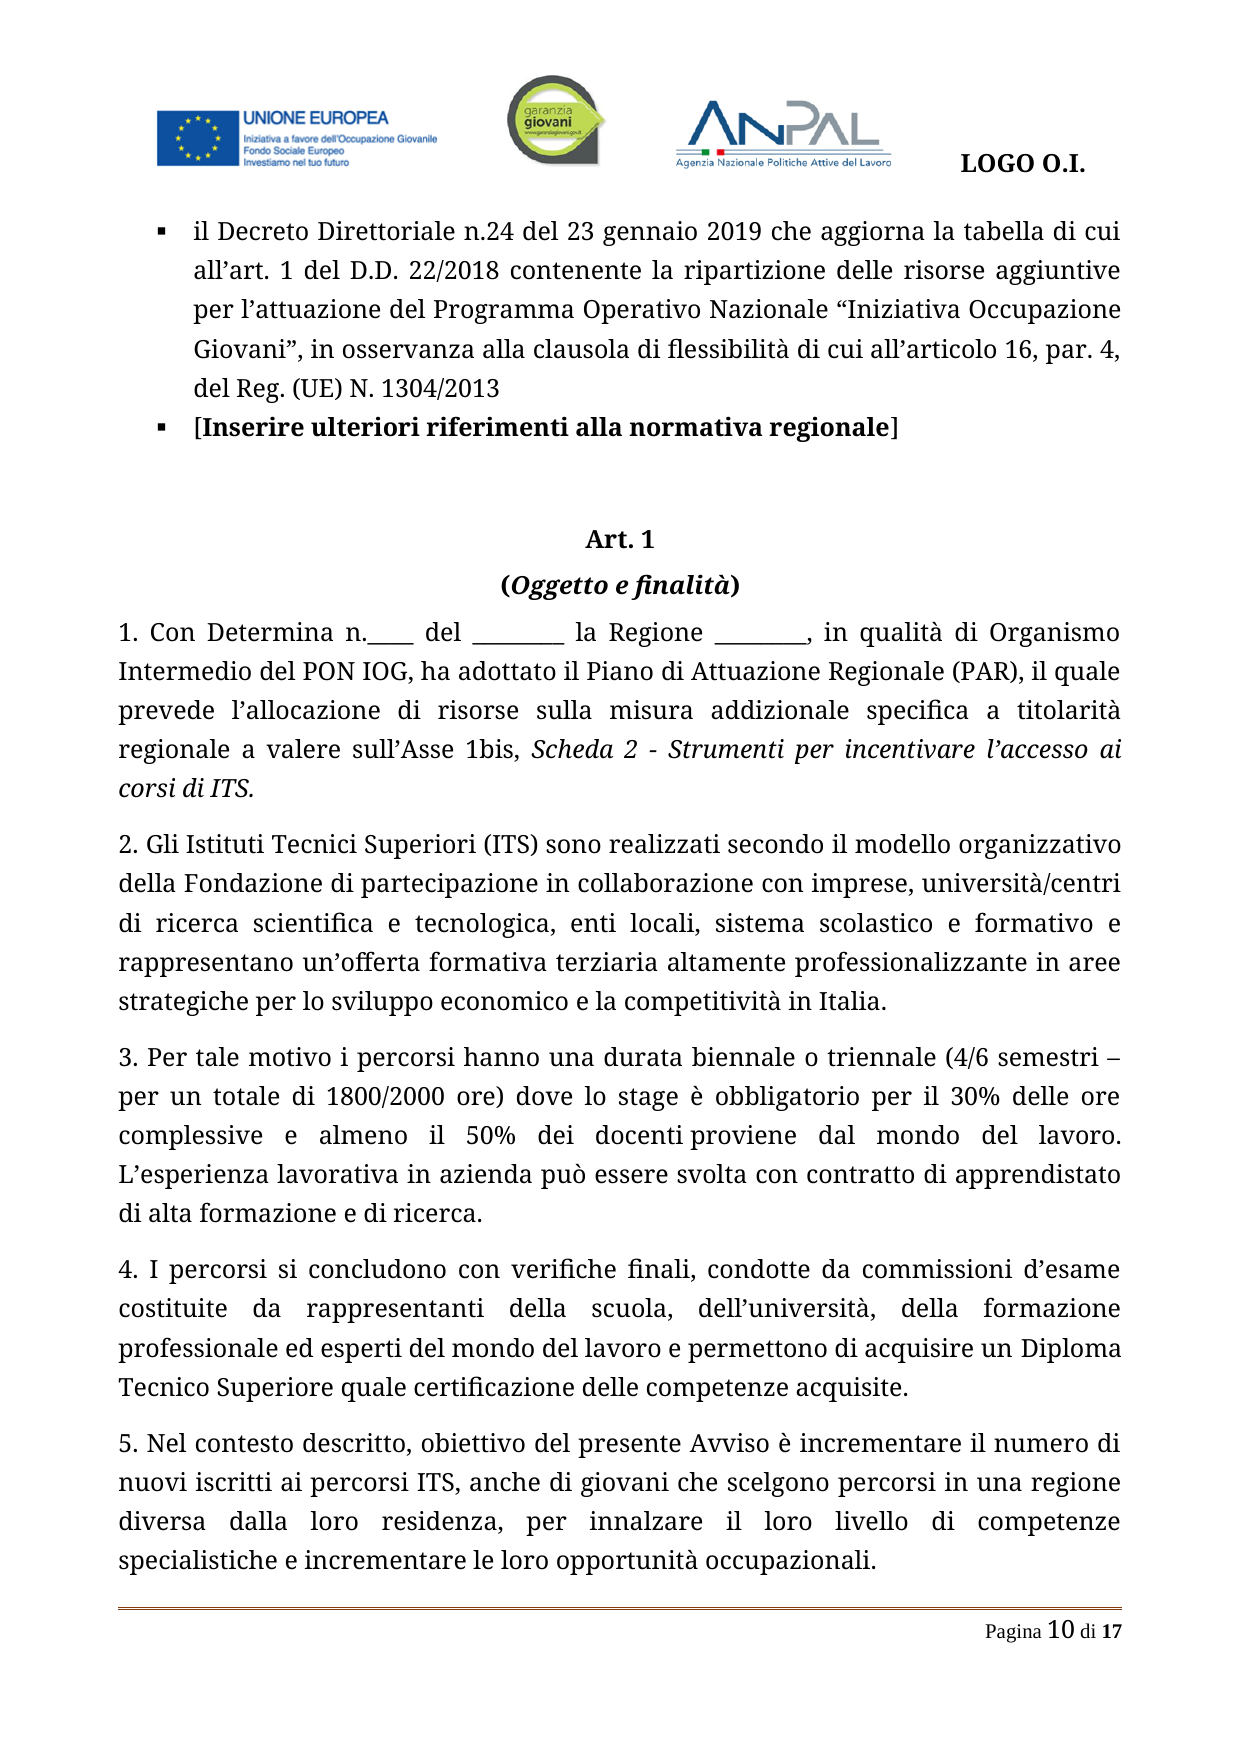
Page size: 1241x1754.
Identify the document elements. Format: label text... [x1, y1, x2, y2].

picture [153, 105, 447, 173]
list il Decreto Direttoriale n.24 del 23 gennaio 2019 che aggiorna la tabella di cui all’art. 1 del D.D. 22/2018 contenente la ripartizione delle risorse aggiuntive per l’attuazione del Programma Operativo Nazionale “Iniziativa Occupazione Giovani”, in osservanza alla clausola di flessibilità di cui all’articolo 16, par. 4, del Reg. (UE) N. 1304/2013 [156, 214, 1122, 404]
subtitle (Oggetto e finalità) [118, 568, 1122, 602]
text 1. Con Determina n.____ del ________ la Regione ________, in qualità di Organismo Intermedio del PON IOG, ha adottato il Piano di Attuazione Regionale (PAR), il quale prevede l’allocazione di risorse sulla misura addizionale specifica a titolarità regionale a valere sull’Asse 1bis, Scheda 2 - Strumenti per incentivare l’accesso ai corsi di ITS. [118, 614, 1122, 805]
list [Inserire ulteriori riferimenti alla normativa regionale] [156, 410, 1122, 444]
picture [505, 73, 608, 173]
subtitle Art. 1 [118, 521, 1122, 555]
text 2. Gli Istituti Tecnici Superiori (ITS) sono realizzati secondo il modello organizzativo della Fondazione di partecipazione in collaborazione con imprese, università/centri di ricerca scientifica e tecnologica, enti locali, sistema scolastico e formativo e rappresentano un’offerta formativa terziaria altamente professionalizzante in aree strategiche per lo sviluppo economico e la competitività in Italia. [118, 827, 1122, 1018]
picture [666, 89, 902, 173]
text 3. Per tale motivo i percorsi hanno una durata biennale o triennale (4/6 semestri – per un totale di 1800/2000 ore) dove lo stage è obbligatorio per il 30% delle ore complessive e almeno il 50% dei docenti proviene dal mondo del lavoro. L’esperienza lavorativa in azienda può essere svolta con contratto di apprendistato di alta formazione e di ricerca. [118, 1039, 1122, 1230]
text 4. I percorsi si concludono con verifiche finali, condotte da commissioni d’esame costituite da rappresentanti della scuola, dell’università, della formazione professionale ed esperti del mondo del lavoro e permettono di acquisire un Diploma Tecnico Superiore quale certificazione delle competenze acquisite. [118, 1252, 1122, 1403]
text 5. Nel contesto descritto, obiettivo del presente Avviso è incrementare il numero di nuovi iscritti ai percorsi ITS, anche di giovani che scelgono percorsi in una regione diversa dalla loro residenza, per innalzare il loro livello di competenze specialistiche e incrementare le loro opportunità occupazionali. [118, 1425, 1122, 1577]
